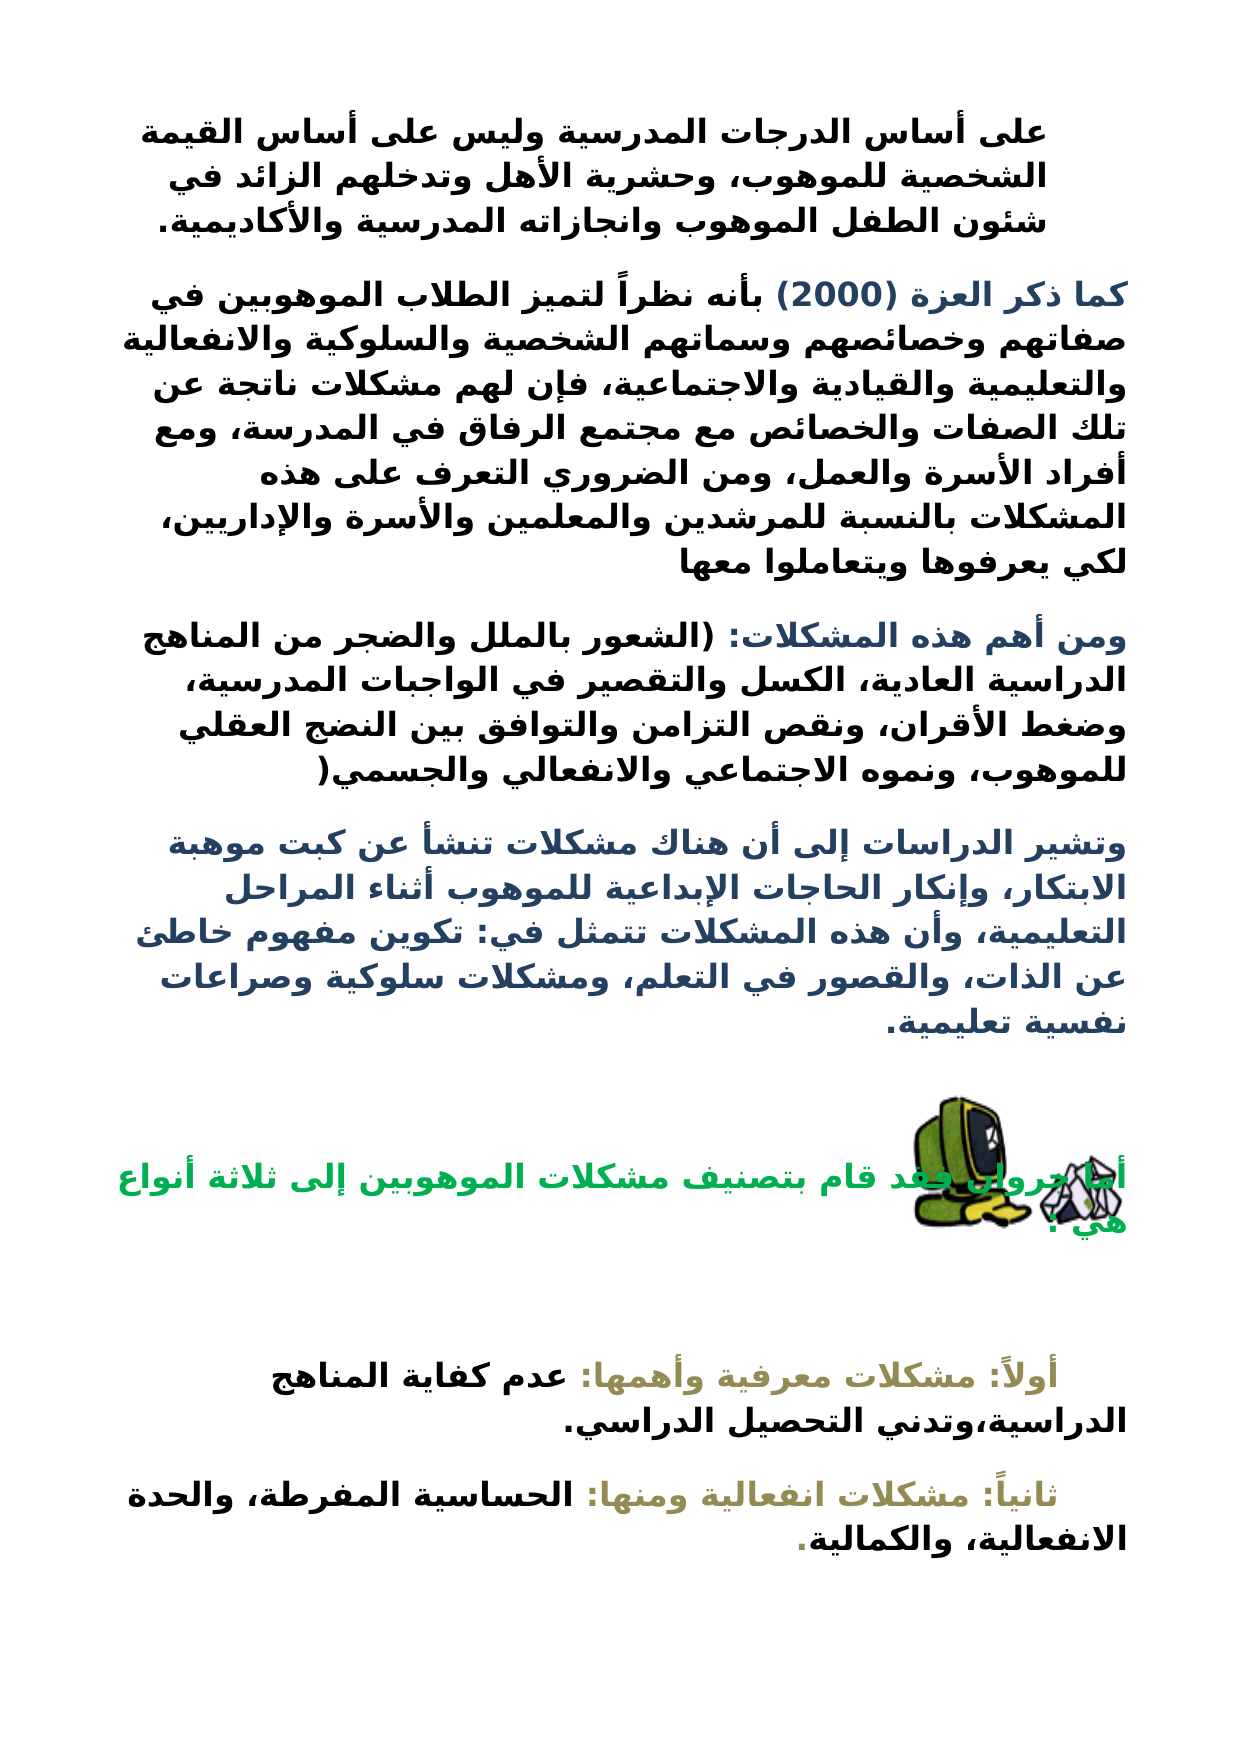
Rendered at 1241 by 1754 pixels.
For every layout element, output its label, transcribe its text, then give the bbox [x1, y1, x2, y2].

text كما ذكر العزة (2000) بأنه نظراً لتميز الطلاب الموهوبين في صفاتهم وخصائصهم وسماتهم الشخصية والسلوكية والانفعالية والتعليمية والقيادية والاجتماعية، فإن لهم مشكلات ناتجة عن تلك الصفات والخصائص مع مجتمع الرفاق في المدرسة، ومع أفراد الأسرة والعمل، ومن الضروري التعرف على هذه المشكلات بالنسبة للمرشدين والمعلمين والأسرة والإداريين، لكي يعرفوها ويتعاملوا معها [103, 275, 1128, 581]
text أولاً: مشكلات معرفية وأهمها: عدم كفاية المناهج الدراسية،وتدني التحصيل الدراسي. [103, 1357, 1128, 1440]
text ومن أهم هذه المشكلات: (الشعور بالملل والضجر من المناهج الدراسية العادية، الكسل والتقصير في الواجبات المدرسية، وضغط الأقران، ونقص التزامن والتوافق بين النضج العقلي للموهوب، ونموه الاجتماعي والانفعالي والجسمي( [103, 616, 1128, 789]
picture [908, 1088, 1126, 1157]
text وتشير الدراسات إلى أن هناك مشكلات تنشأ عن كبت موهبة الابتكار، وإنكار الحاجات الإبداعية للموهوب أثناء المراحل التعليمية، وأن هذه المشكلات تتمثل في: تكوين مفهوم خاطئ عن الذات، والقصور في التعلم، ومشكلات سلوكية وصراعات نفسية تعليمية. [103, 824, 1128, 1041]
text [103, 112, 1128, 240]
text أما جروان فقد قام بتصنيف مشكلات الموهوبين إلى ثلاثة أنواع هي : [103, 1157, 1128, 1241]
text ثانياً: مشكلات انفعالية ومنها: الحساسية المفرطة، والحدة الانفعالية، والكمالية. [103, 1475, 1128, 1559]
